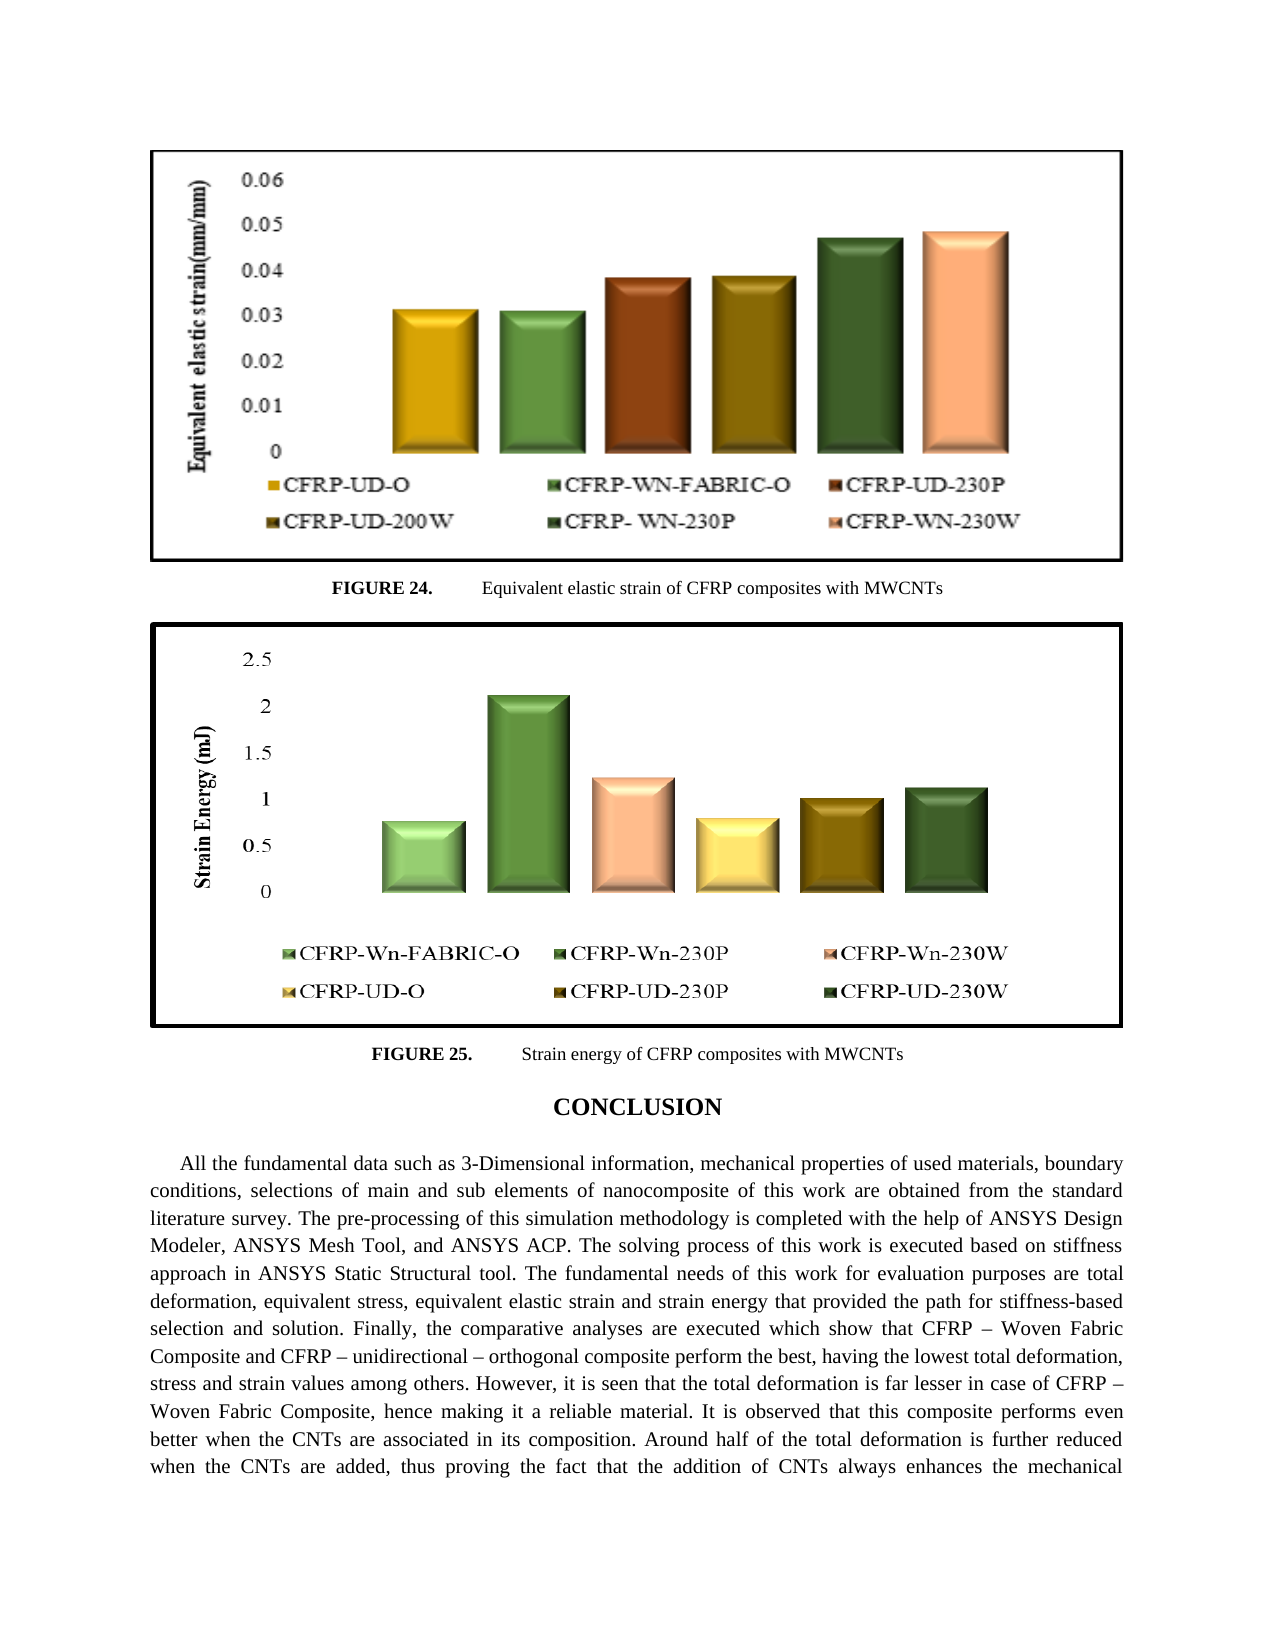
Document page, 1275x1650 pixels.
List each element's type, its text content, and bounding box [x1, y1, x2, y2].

picture [150, 150, 1124, 562]
subtitle Conclusion [150, 1092, 1125, 1121]
picture [150, 622, 1123, 1028]
list Strain energy of CFRP composites with MWCNTs [150, 1043, 1125, 1064]
list Equivalent elastic strain of CFRP composites with MWCNTs [150, 577, 1125, 599]
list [150, 1151, 1125, 1478]
